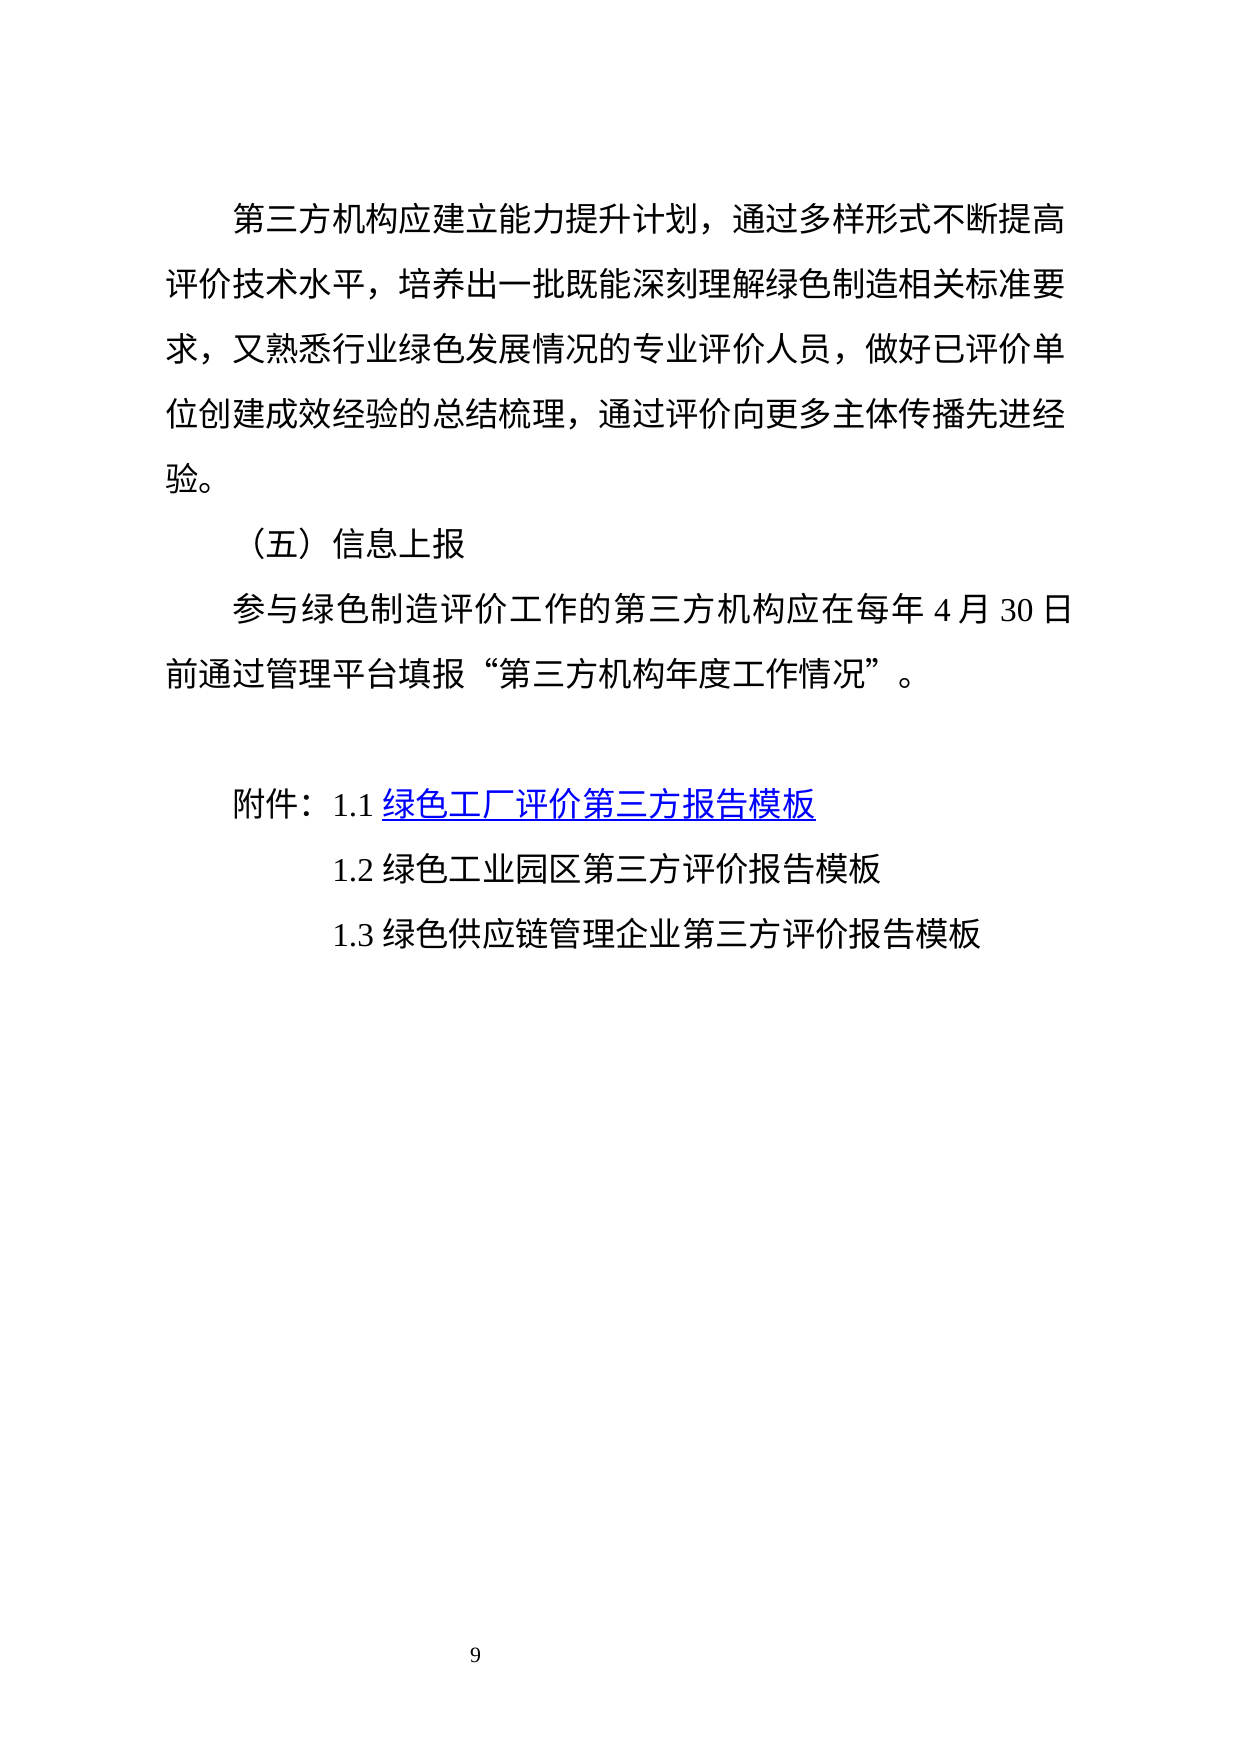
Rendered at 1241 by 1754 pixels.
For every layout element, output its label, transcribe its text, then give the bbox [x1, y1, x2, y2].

text 1.3 绿色供应链管理企业第三方评价报告模板 [165, 899, 1075, 964]
list 信息上报 [165, 509, 1075, 574]
text 附件：1.1 绿色工厂评价第三方报告模板 [165, 769, 1075, 834]
text 1.2 绿色工业园区第三方评价报告模板 [165, 834, 1075, 899]
text 参与绿色制造评价工作的第三方机构应在每年4月30日前通过管理平台填报“第三方机构年度工作情况”。 [165, 574, 1075, 704]
list 第三方机构应建立能力提升计划，通过多样形式不断提高评价技术水平，培养出一批既能深刻理解绿色制造相关标准要求，又熟悉行业绿色发展情况的专业评价人员，做好已评价单位创建成效经验的总结梳理，通过评价向更多主体传播先进经验。 [165, 184, 1075, 509]
